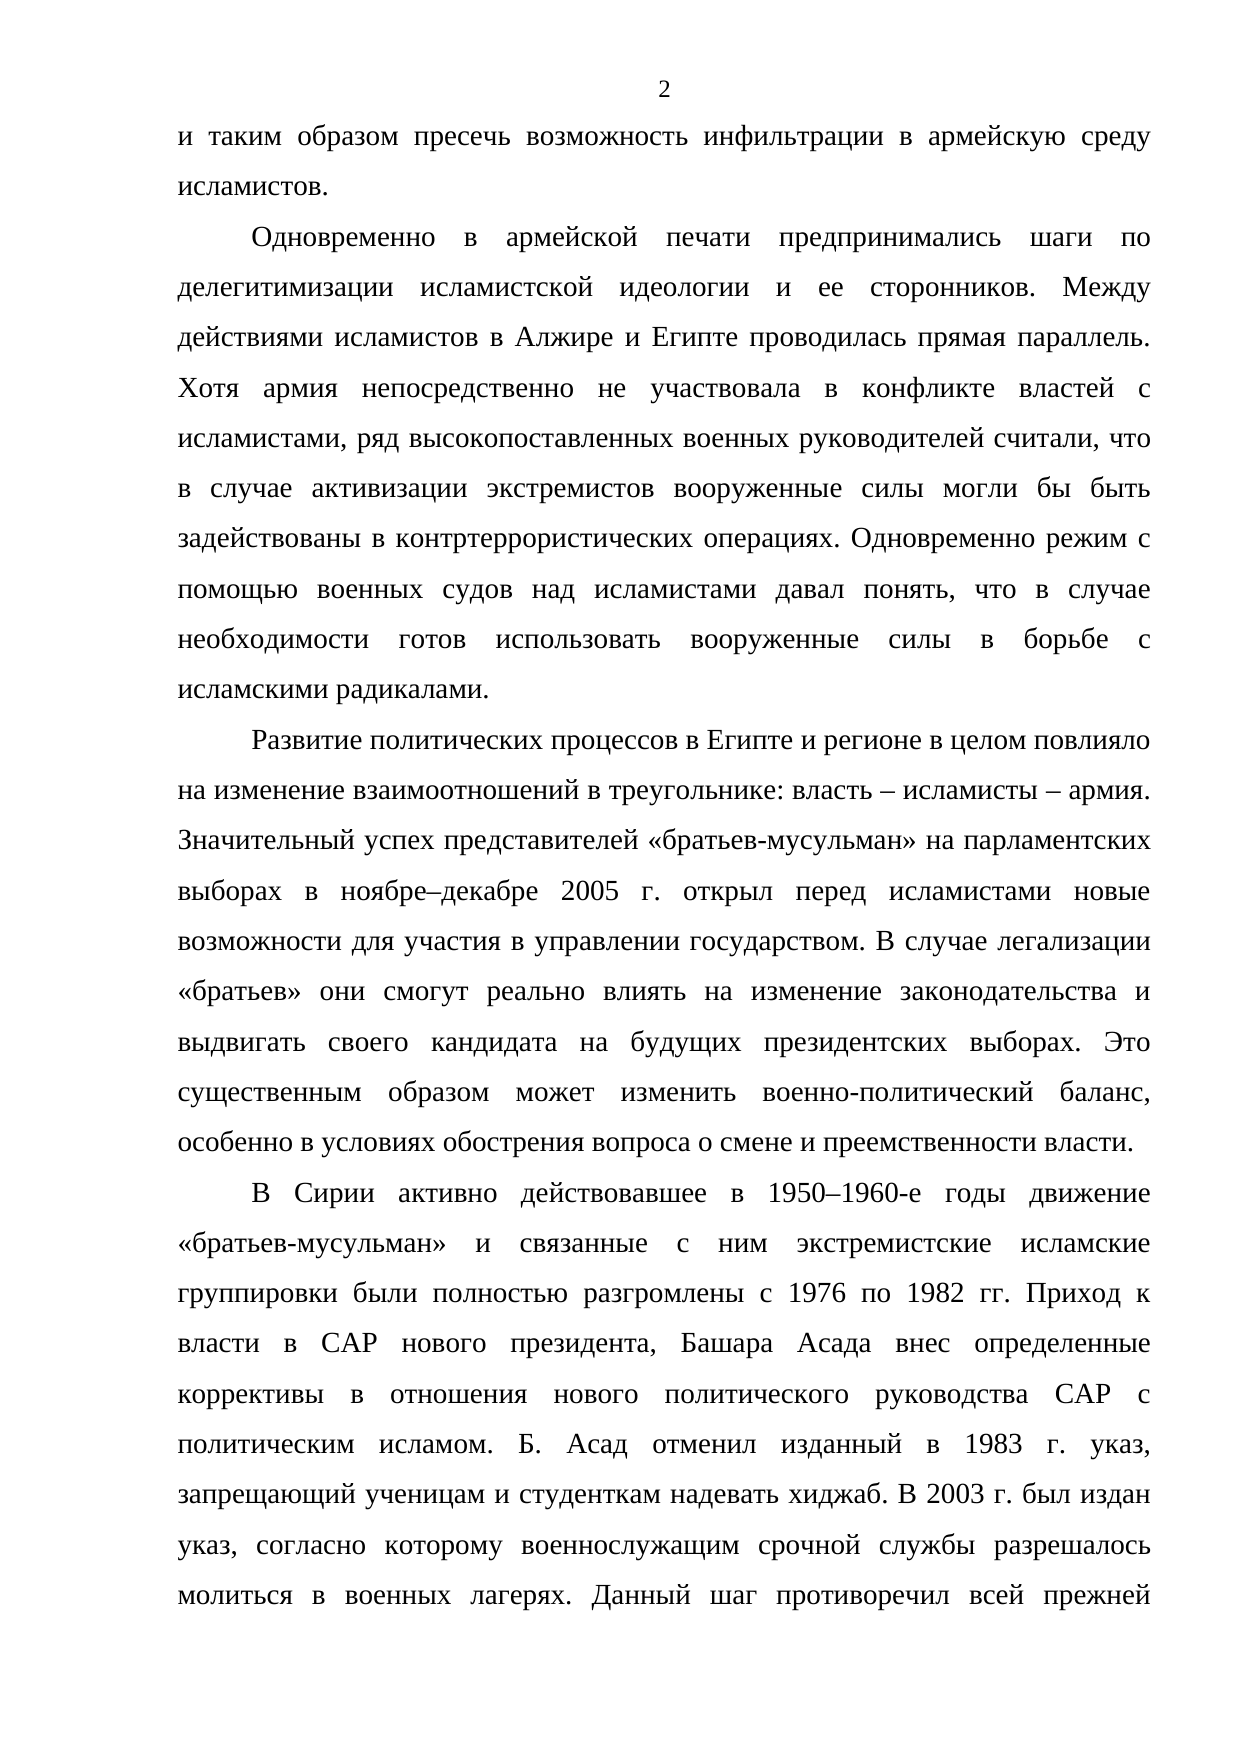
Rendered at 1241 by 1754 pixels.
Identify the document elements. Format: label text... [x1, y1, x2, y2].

text Развитие политических процессов в Египте и регионе в целом повлияло на изменение взаимоотношений в треугольнике: власть – исламисты – армия. Значительный успех представителей «братьев-мусульман» на парламентских выборах в ноябре–декабре 2005 г. открыл перед исламистами новые возможности для участия в управлении государством. В случае легализации «братьев» они смогут реально влиять на изменение законодательства и выдвигать своего кандидата на будущих президентских выборах. Это существенным образом может изменить военно-политический баланс, особенно в условиях обострения вопроса о смене и преемственности власти. [177, 722, 1152, 1158]
text Одновременно в армейской печати предпринимались шаги по делегитимизации исламистской идеологии и ее сторонников. Между действиями исламистов в Алжире и Египте проводилась прямая параллель. Хотя армия непосредственно не участвовала в конфликте властей с исламистами, ряд высокопоставленных военных руководителей считали, что в случае активизации экстремистов вооруженные силы могли бы быть задействованы в контртеррористических операциях. Одновременно режим с помощью военных судов над исламистами давал понять, что в случае необходимости готов использовать вооруженные силы в борьбе с исламскими радикалами. [177, 219, 1152, 705]
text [177, 1175, 1152, 1611]
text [177, 118, 1152, 202]
